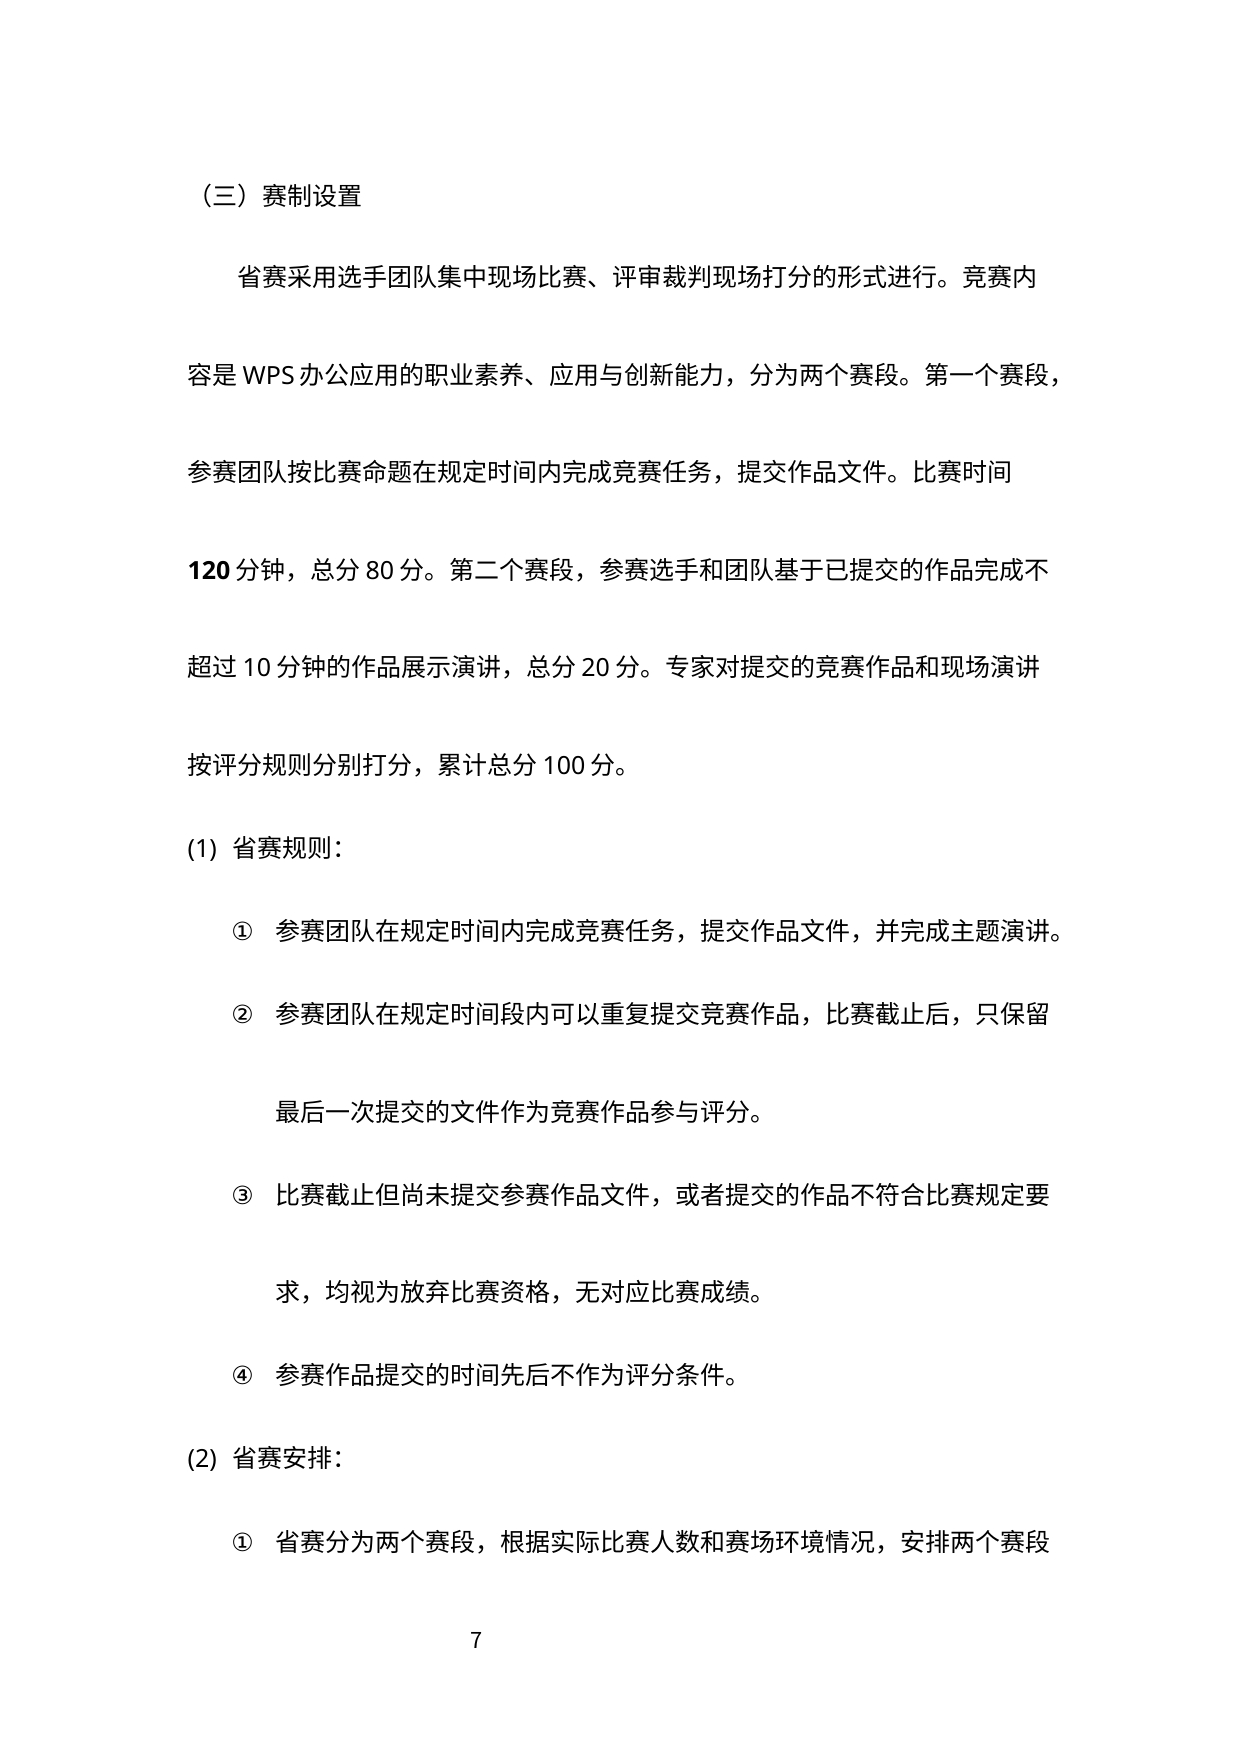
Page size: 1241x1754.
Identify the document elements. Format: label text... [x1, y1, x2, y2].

list 参赛团队在规定时间内完成竞赛任务，提交作品文件，并完成主题演讲。 [231, 897, 1053, 962]
list 参赛团队在规定时间段内可以重复提交竞赛作品，比赛截止后，只保留最后一次提交的文件作为竞赛作品参与评分。 [231, 980, 1053, 1143]
subtitle 赛制设置 [187, 162, 1053, 227]
list 省赛安排： [187, 1424, 1053, 1489]
list 比赛截止但尚未提交参赛作品文件，或者提交的作品不符合比赛规定要求，均视为放弃比赛资格，无对应比赛成绩。 [231, 1161, 1053, 1323]
list 参赛作品提交的时间先后不作为评分条件。 [231, 1341, 1053, 1406]
text 省赛采用选手团队集中现场比赛、评审裁判现场打分的形式进行。竞赛内容是WPS办公应用的职业素养、应用与创新能力，分为两个赛段。第一个赛段，参赛团队按比赛命题在规定时间内完成竞赛任务，提交作品文件。比赛时间120分钟，总分80分。第二个赛段，参赛选手和团队基于已提交的作品完成不超过10分钟的作品展示演讲，总分20分。专家对提交的竞赛作品和现场演讲按评分规则分别打分，累计总分100分。 [187, 243, 1053, 796]
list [231, 1508, 1053, 1573]
list 省赛规则： [187, 814, 1053, 879]
